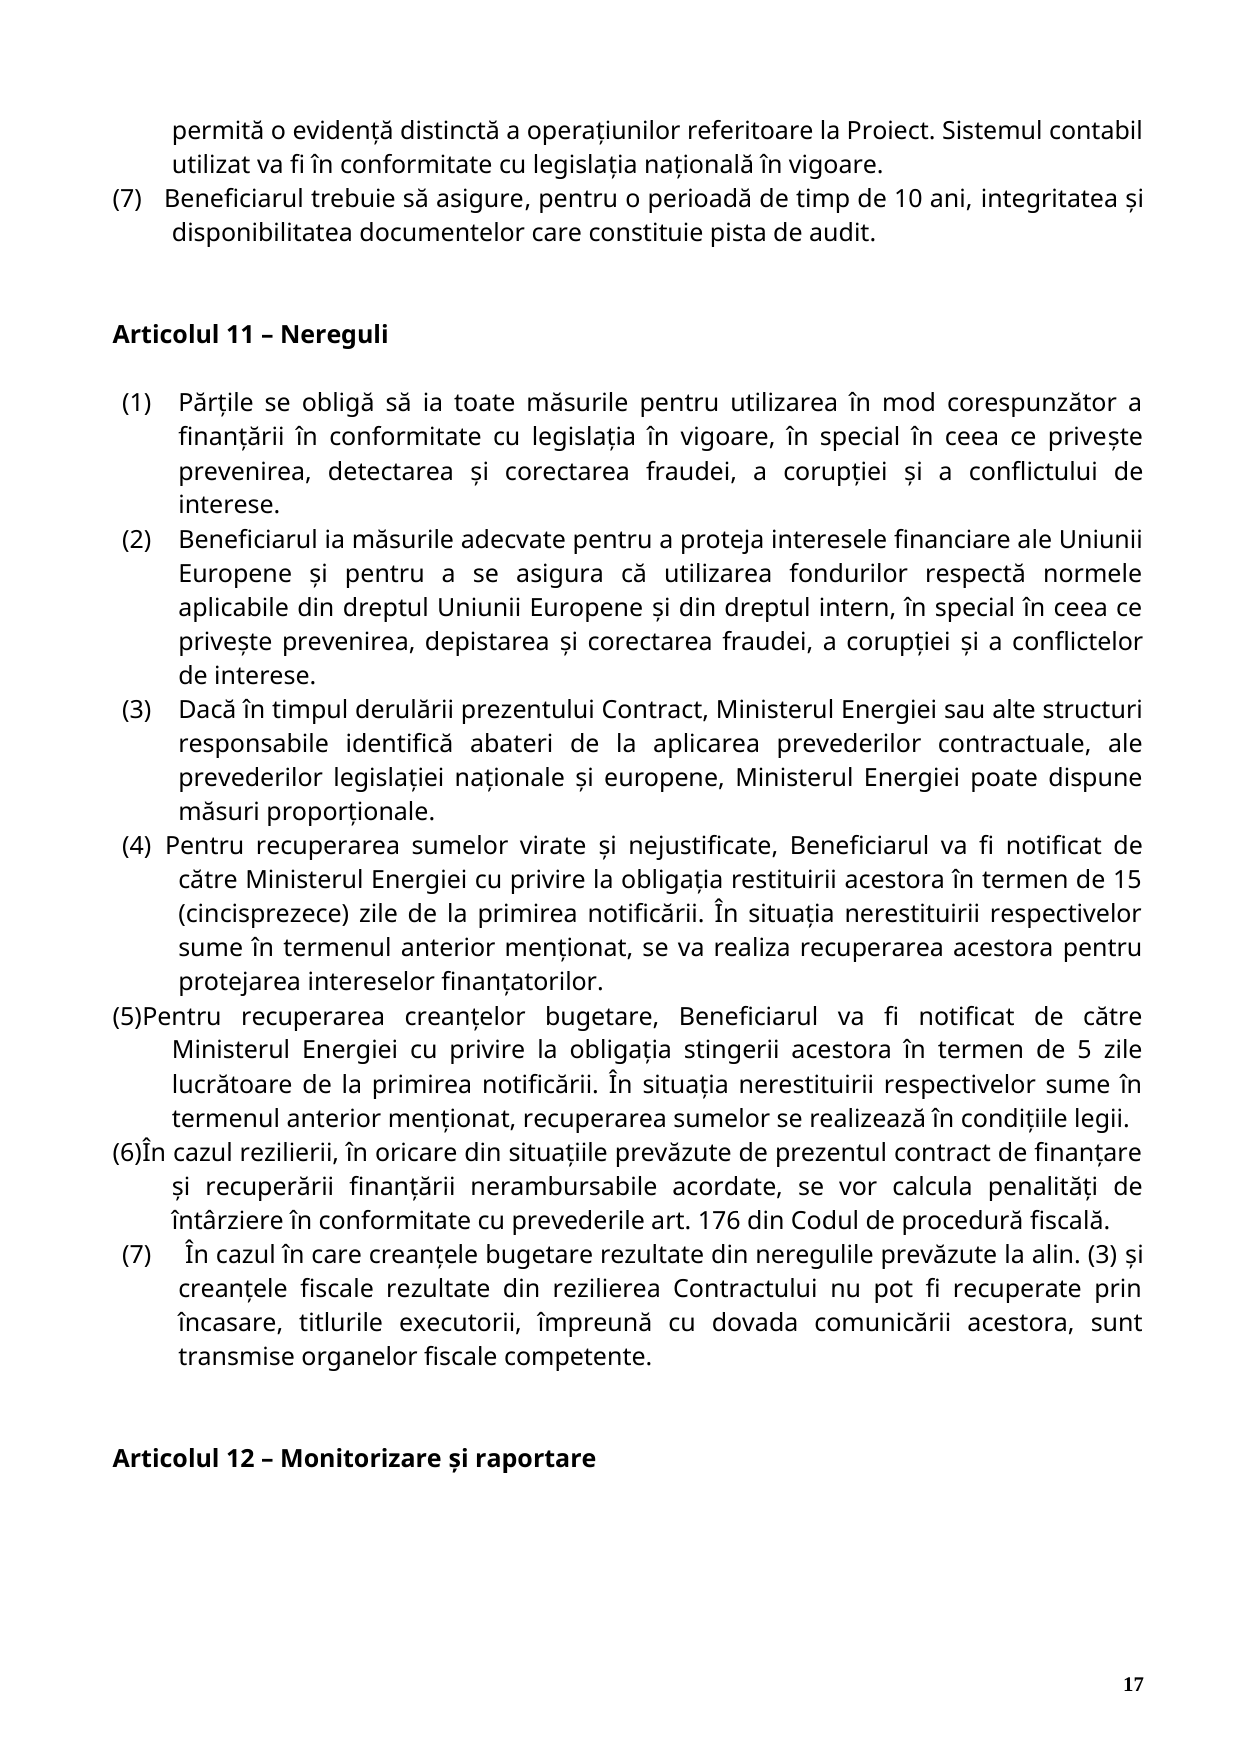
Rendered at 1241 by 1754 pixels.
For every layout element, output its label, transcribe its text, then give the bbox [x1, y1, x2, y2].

list În cazul în care creanțele bugetare rezultate din neregulile prevăzute la alin. (3) și creanțele fiscale rezultate din rezilierea Contractului nu pot fi recuperate prin încasare, titlurile executorii, împreună cu dovada comunicării acestora, sunt transmise organelor fiscale competente. [122, 1237, 1144, 1373]
subtitle Articolul 11 – Nereguli [112, 317, 1144, 351]
list Pentru recuperarea sumelor virate și nejustificate, Beneficiarul va fi notificat de către Ministerul Energiei cu privire la obligația restituirii acestora în termen de 15 (cincisprezece) zile de la primirea notificării. În situația nerestituirii respectivelor sume în termenul anterior menționat, se va realiza recuperarea acestora pentru protejarea intereselor finanțatorilor. [122, 828, 1144, 998]
list În cazul rezilierii, în oricare din situațiile prevăzute de prezentul contract de finanțare și recuperării finanțării nerambursabile acordate, se vor calcula penalități de întârziere în conformitate cu prevederile art. 176 din Codul de procedură fiscală. [112, 1134, 1144, 1237]
text (7) Beneficiarul trebuie să asigure, pentru o perioadă de timp de 10 ani, integritatea și disponibilitatea documentelor care constituie pista de audit. [112, 181, 1144, 249]
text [112, 112, 1144, 181]
list Dacă în timpul derulării prezentului Contract, Ministerul Energiei sau alte structuri responsabile identifică abateri de la aplicarea prevederilor contractuale, ale prevederilor legislaţiei naţionale şi europene, Ministerul Energiei poate dispune măsuri proporționale. [122, 692, 1144, 828]
list Pentru recuperarea creanțelor bugetare, Beneficiarul va fi notificat de către Ministerul Energiei cu privire la obligația stingerii acestora în termen de 5 zile lucrătoare de la primirea notificării. În situația nerestituirii respectivelor sume în termenul anterior menționat, recuperarea sumelor se realizează în condițiile legii. [112, 998, 1144, 1134]
list Beneficiarul ia măsurile adecvate pentru a proteja interesele financiare ale Uniunii Europene și pentru a se asigura că utilizarea fondurilor respectă normele aplicabile din dreptul Uniunii Europene și din dreptul intern, în special în ceea ce privește prevenirea, depistarea și corectarea fraudei, a corupției și a conflictelor de interese. [122, 521, 1144, 692]
list Părțile se obligă să ia toate măsurile pentru utilizarea în mod corespunzător a finanțării în conformitate cu legislația în vigoare, în special în ceea ce privește prevenirea, detectarea și corectarea fraudei, a corupției și a conflictului de interese. [122, 385, 1144, 521]
subtitle Articolul 12 – Monitorizare și raportare [112, 1441, 1144, 1475]
